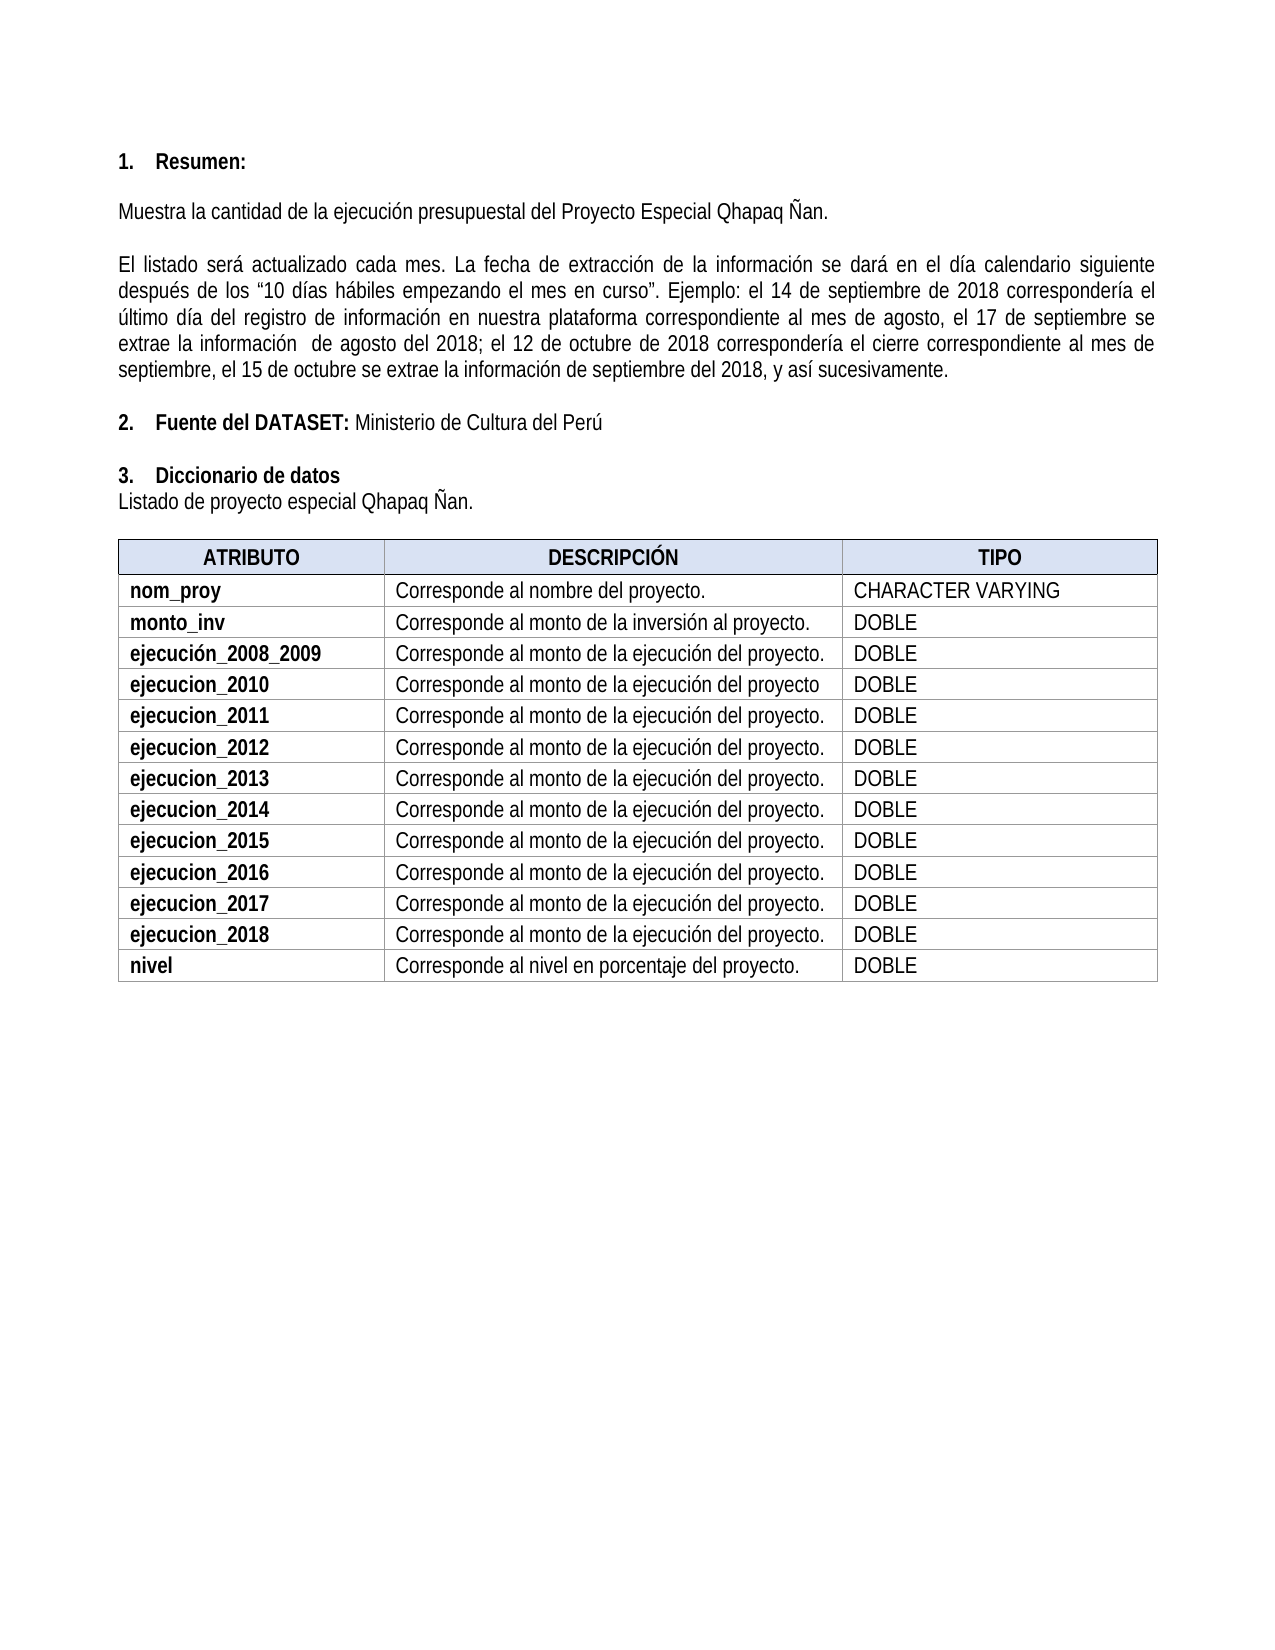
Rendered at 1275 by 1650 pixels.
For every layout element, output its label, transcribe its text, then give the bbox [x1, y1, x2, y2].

table_cell Corresponde al monto de la ejecución del proyecto. [385, 638, 842, 668]
table_cell ejecucion_2014 [119, 794, 384, 824]
text Muestra la cantidad de la ejecución presupuestal del Proyecto Especial Qhapaq Ñan. [118, 198, 1157, 224]
table_cell DOBLE [843, 919, 1157, 949]
table_cell ejecucion_2012 [119, 732, 384, 762]
table_cell ejecucion_2011 [119, 700, 384, 731]
list Fuente del DATASET: Ministerio de Cultura del Perú [118, 409, 1157, 435]
table_cell DOBLE [843, 950, 1157, 981]
text El listado será actualizado cada mes. La fecha de extracción de la información se dará en el día calendario siguiente después de los “10 días hábiles empezando el mes en curso”. Ejemplo: el 14 de septiembre de 2018 correspondería el último día del registro de información en nuestra plataforma correspondiente al mes de agosto, el 17 de septiembre se extrae la información de agosto del 2018; el 12 de octubre de 2018 correspondería el cierre correspondiente al mes de septiembre, el 15 de octubre se extrae la información de septiembre del 2018, y así sucesivamente. [118, 251, 1157, 382]
table_cell Corresponde al monto de la ejecución del proyecto [385, 669, 842, 699]
text Listado de proyecto especial Qhapaq Ñan. [118, 488, 1157, 514]
table_cell DOBLE [843, 732, 1157, 762]
table_cell Corresponde al monto de la ejecución del proyecto. [385, 857, 842, 887]
list Resumen: [118, 148, 1157, 174]
table_cell Corresponde al monto de la ejecución del proyecto. [385, 700, 842, 731]
table_cell Corresponde al monto de la ejecución del proyecto. [385, 888, 842, 918]
table_cell nom_proy [119, 575, 384, 606]
table_cell Corresponde al monto de la inversión al proyecto. [385, 607, 842, 637]
table_cell ejecución_2008_2009 [119, 638, 384, 668]
table_cell Corresponde al nivel en porcentaje del proyecto. [385, 950, 842, 981]
list Diccionario de datos [118, 462, 1157, 488]
table_cell DOBLE [843, 794, 1157, 824]
table_cell Corresponde al monto de la ejecución del proyecto. [385, 763, 842, 793]
table_cell ejecucion_2013 [119, 763, 384, 793]
table_cell DOBLE [843, 857, 1157, 887]
table_cell DOBLE [843, 700, 1157, 731]
table_cell CHARACTER VARYING [843, 575, 1157, 606]
table_cell Corresponde al monto de la ejecución del proyecto. [385, 825, 842, 856]
table_cell Corresponde al monto de la ejecución del proyecto. [385, 919, 842, 949]
table_header ATRIBUTO [119, 540, 384, 574]
table_cell Corresponde al monto de la ejecución del proyecto. [385, 732, 842, 762]
table_header TIPO [843, 540, 1157, 574]
table_cell ejecucion_2017 [119, 888, 384, 918]
table_cell DOBLE [843, 763, 1157, 793]
table_cell DOBLE [843, 669, 1157, 699]
table_cell ejecucion_2015 [119, 825, 384, 856]
table_header DESCRIPCIÓN [385, 540, 842, 574]
table_cell DOBLE [843, 888, 1157, 918]
table_cell Corresponde al nombre del proyecto. [385, 575, 842, 606]
table_cell DOBLE [843, 607, 1157, 637]
table_cell DOBLE [843, 825, 1157, 856]
table_cell ejecucion_2010 [119, 669, 384, 699]
table_cell ejecucion_2016 [119, 857, 384, 887]
table_cell ejecucion_2018 [119, 919, 384, 949]
table_cell DOBLE [843, 638, 1157, 668]
table_cell Corresponde al monto de la ejecución del proyecto. [385, 794, 842, 824]
table_cell monto_inv [119, 607, 384, 637]
table_cell nivel [119, 950, 384, 981]
